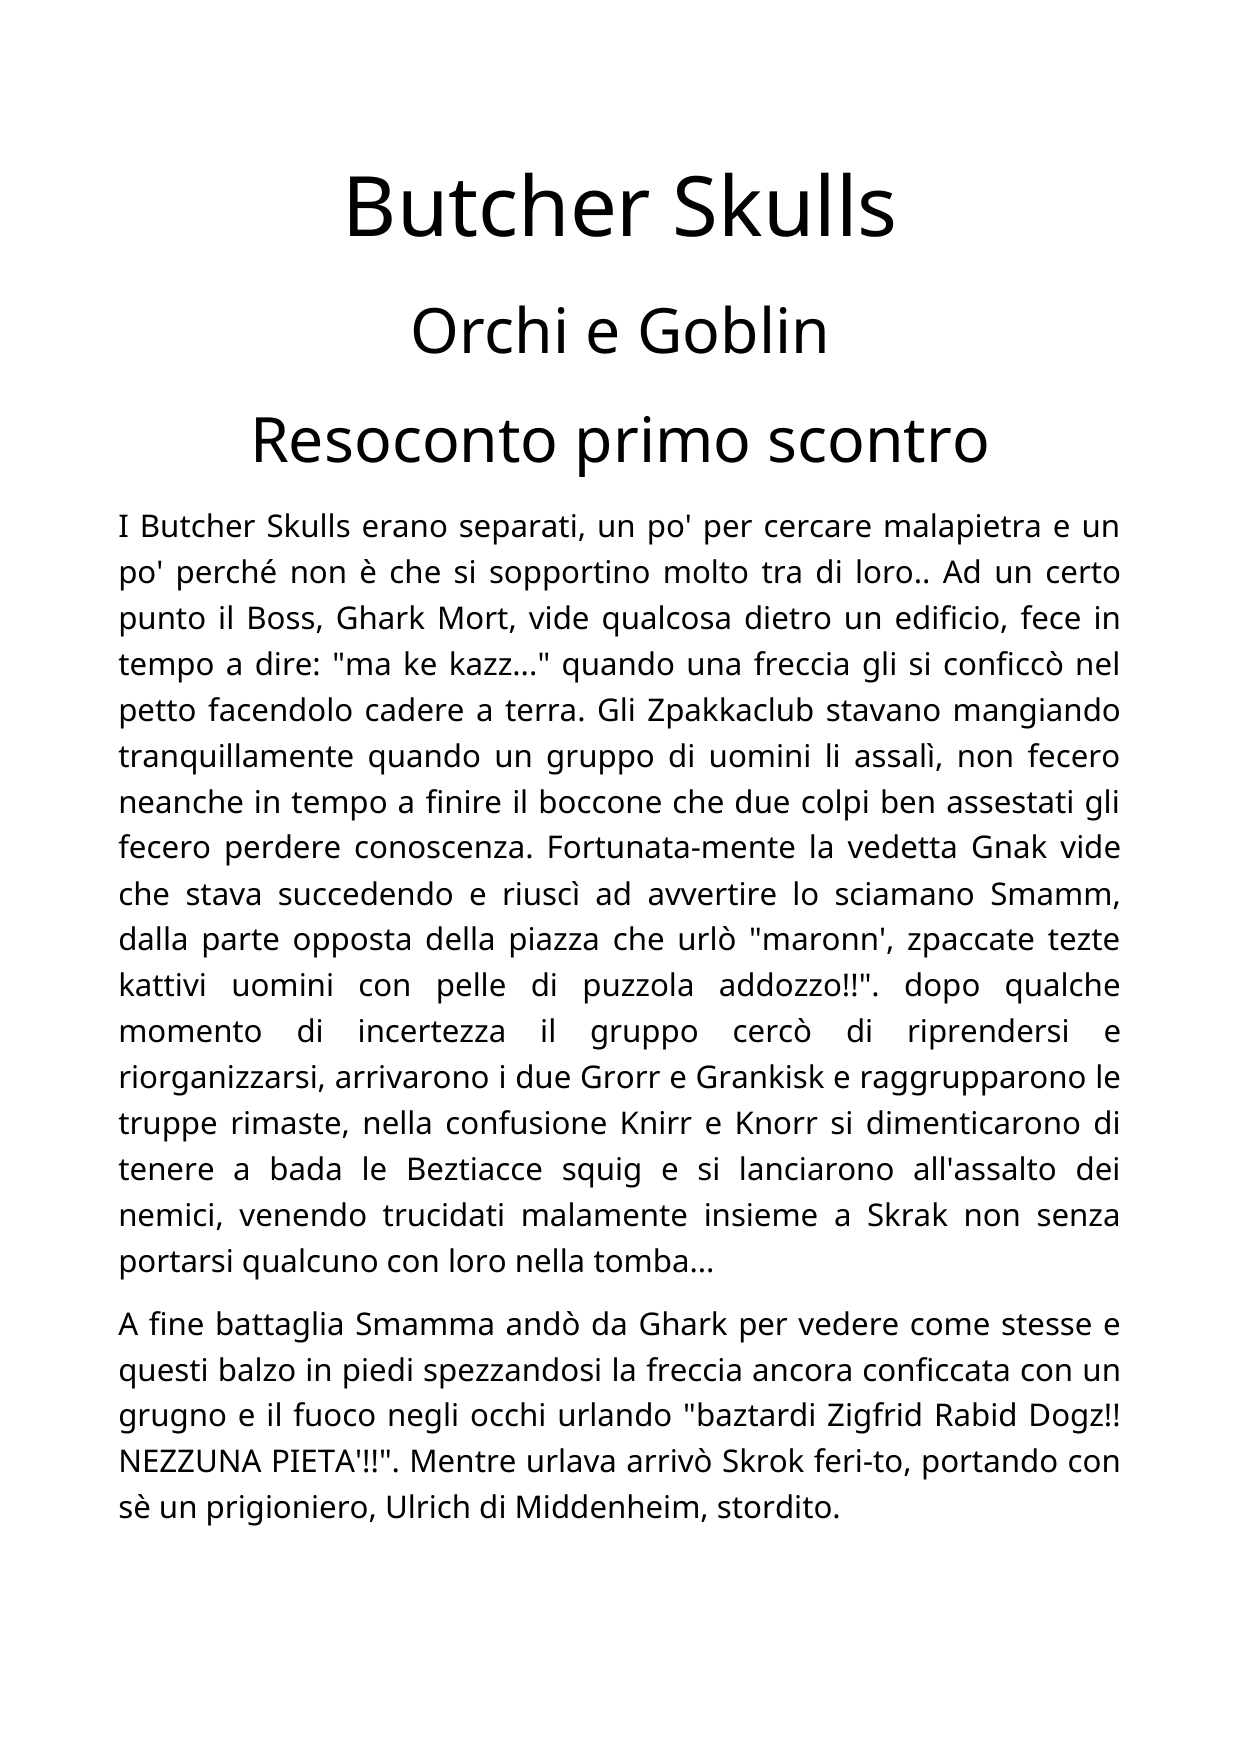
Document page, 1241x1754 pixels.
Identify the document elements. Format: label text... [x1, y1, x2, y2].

text Orchi e Goblin [118, 287, 1122, 372]
text A fine battaglia Smamma andò da Ghark per vedere come stesse e questi balzo in piedi spezzandosi la freccia ancora conficcata con un grugno e il fuoco negli occhi urlando "baztardi Zigfrid Rabid Dogz!! NEZZUNA PIETA'!!". Mentre urlava arrivò Skrok feri-to, portando con sè un prigioniero, Ulrich di Middenheim, stordito. [118, 1302, 1122, 1528]
text I Butcher Skulls erano separati, un po' per cercare malapietra e un po' perché non è che si sopportino molto tra di loro.. Ad un certo punto il Boss, Ghark Mort, vide qualcosa dietro un edificio, fece in tempo a dire: "ma ke kazz..." quando una freccia gli si conficcò nel petto facendolo cadere a terra. Gli Zpakkaclub stavano mangiando tranquillamente quando un gruppo di uomini li assalì, non fecero neanche in tempo a finire il boccone che due colpi ben assestati gli fecero perdere conoscenza. Fortunata-mente la vedetta Gnak vide che stava succedendo e riuscì ad avvertire lo sciamano Smamm, dalla parte opposta della piazza che urlò "maronn', zpaccate tezte kattivi uomini con pelle di puzzola addozzo!!". dopo qualche momento di incertezza il gruppo cercò di riprendersi e riorganizzarsi, arrivarono i due Grorr e Grankisk e raggrupparono le truppe rimaste, nella confusione Knirr e Knorr si dimenticarono di tenere a bada le Beztiacce squig e si lanciarono all'assalto dei nemici, venendo trucidati malamente insieme a Skrak non senza portarsi qualcuno con loro nella tomba... [118, 504, 1122, 1282]
text Butcher Skulls [118, 148, 1122, 261]
text Resoconto primo scontro [118, 395, 1122, 481]
